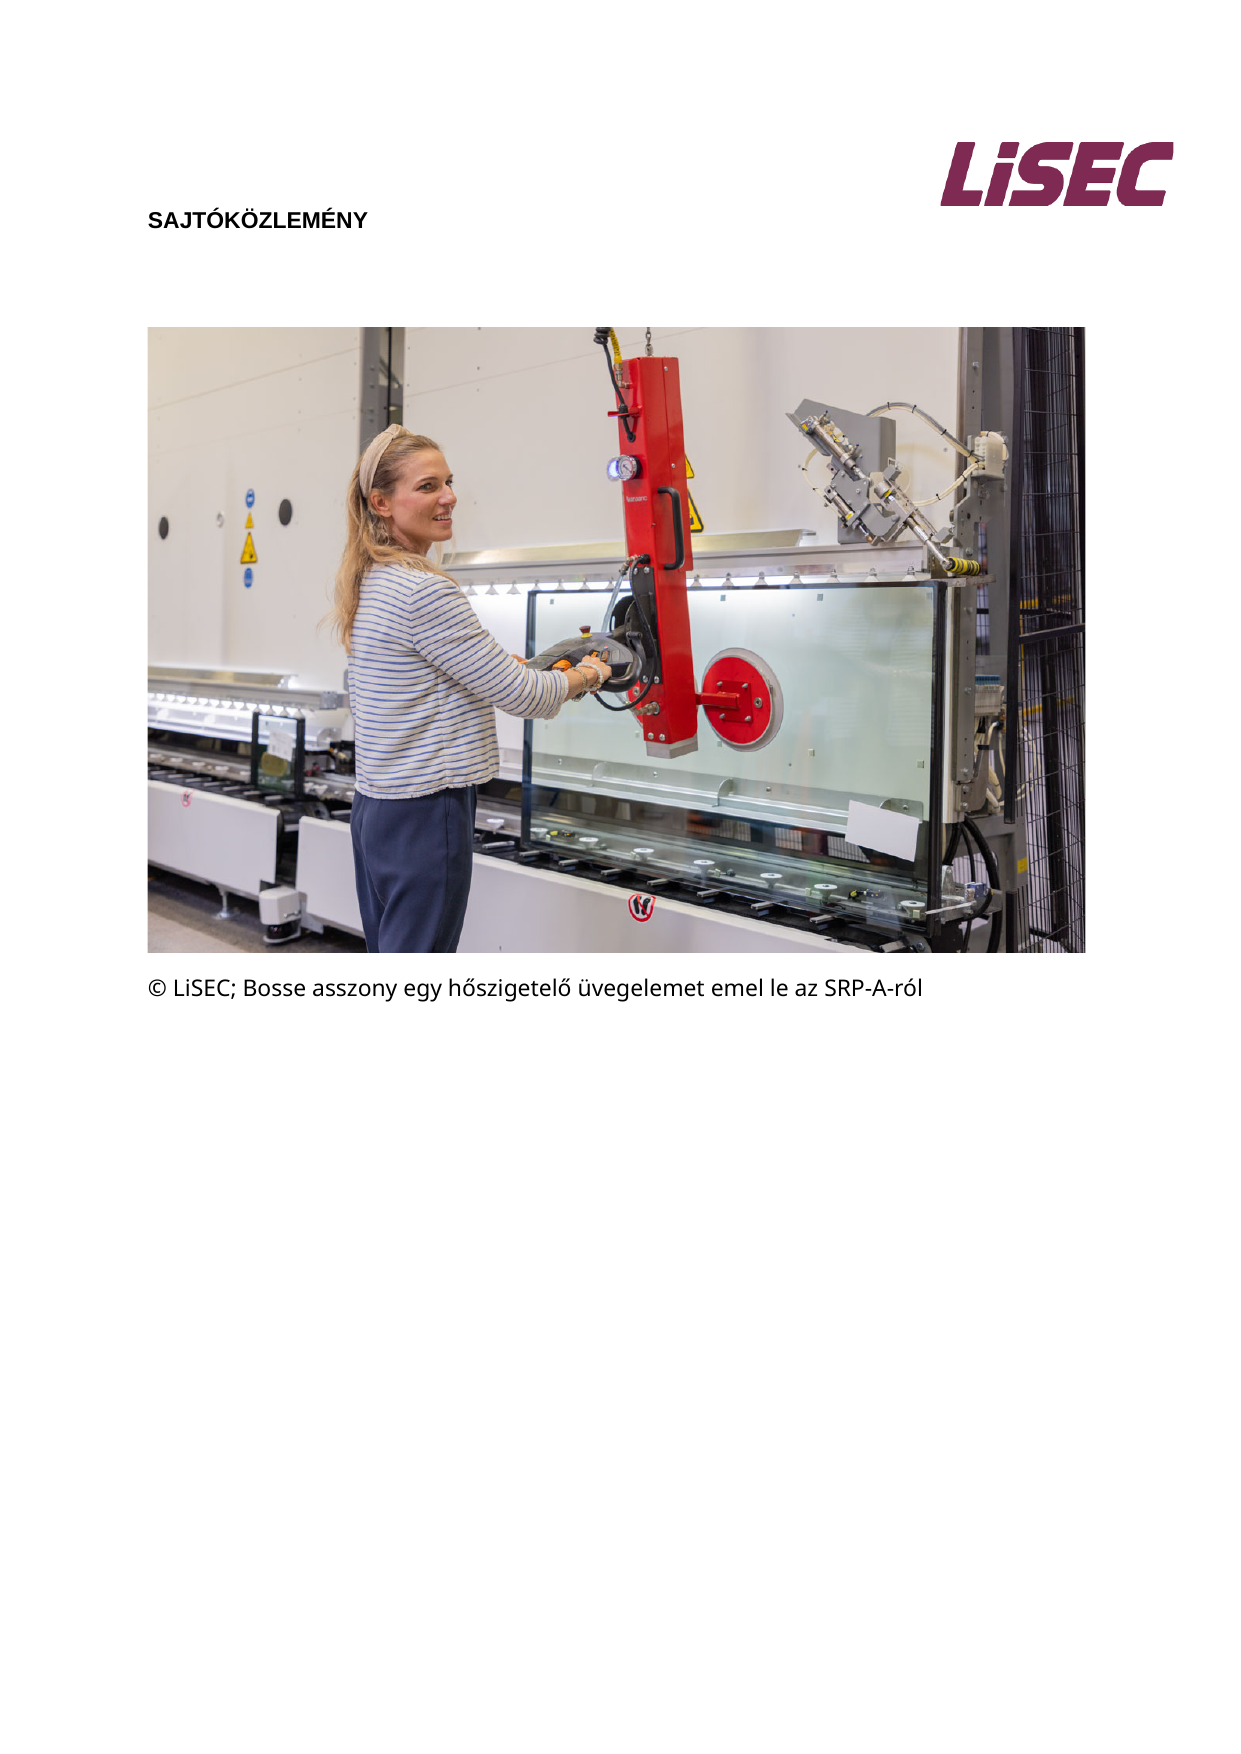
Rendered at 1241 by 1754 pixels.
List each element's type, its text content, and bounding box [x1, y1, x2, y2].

text © LiSEC; Bosse asszony egy hőszigetelő üvegelemet emel le az SRP-A-ról [148, 972, 1093, 1003]
picture [147, 327, 1086, 953]
picture [939, 142, 1173, 205]
